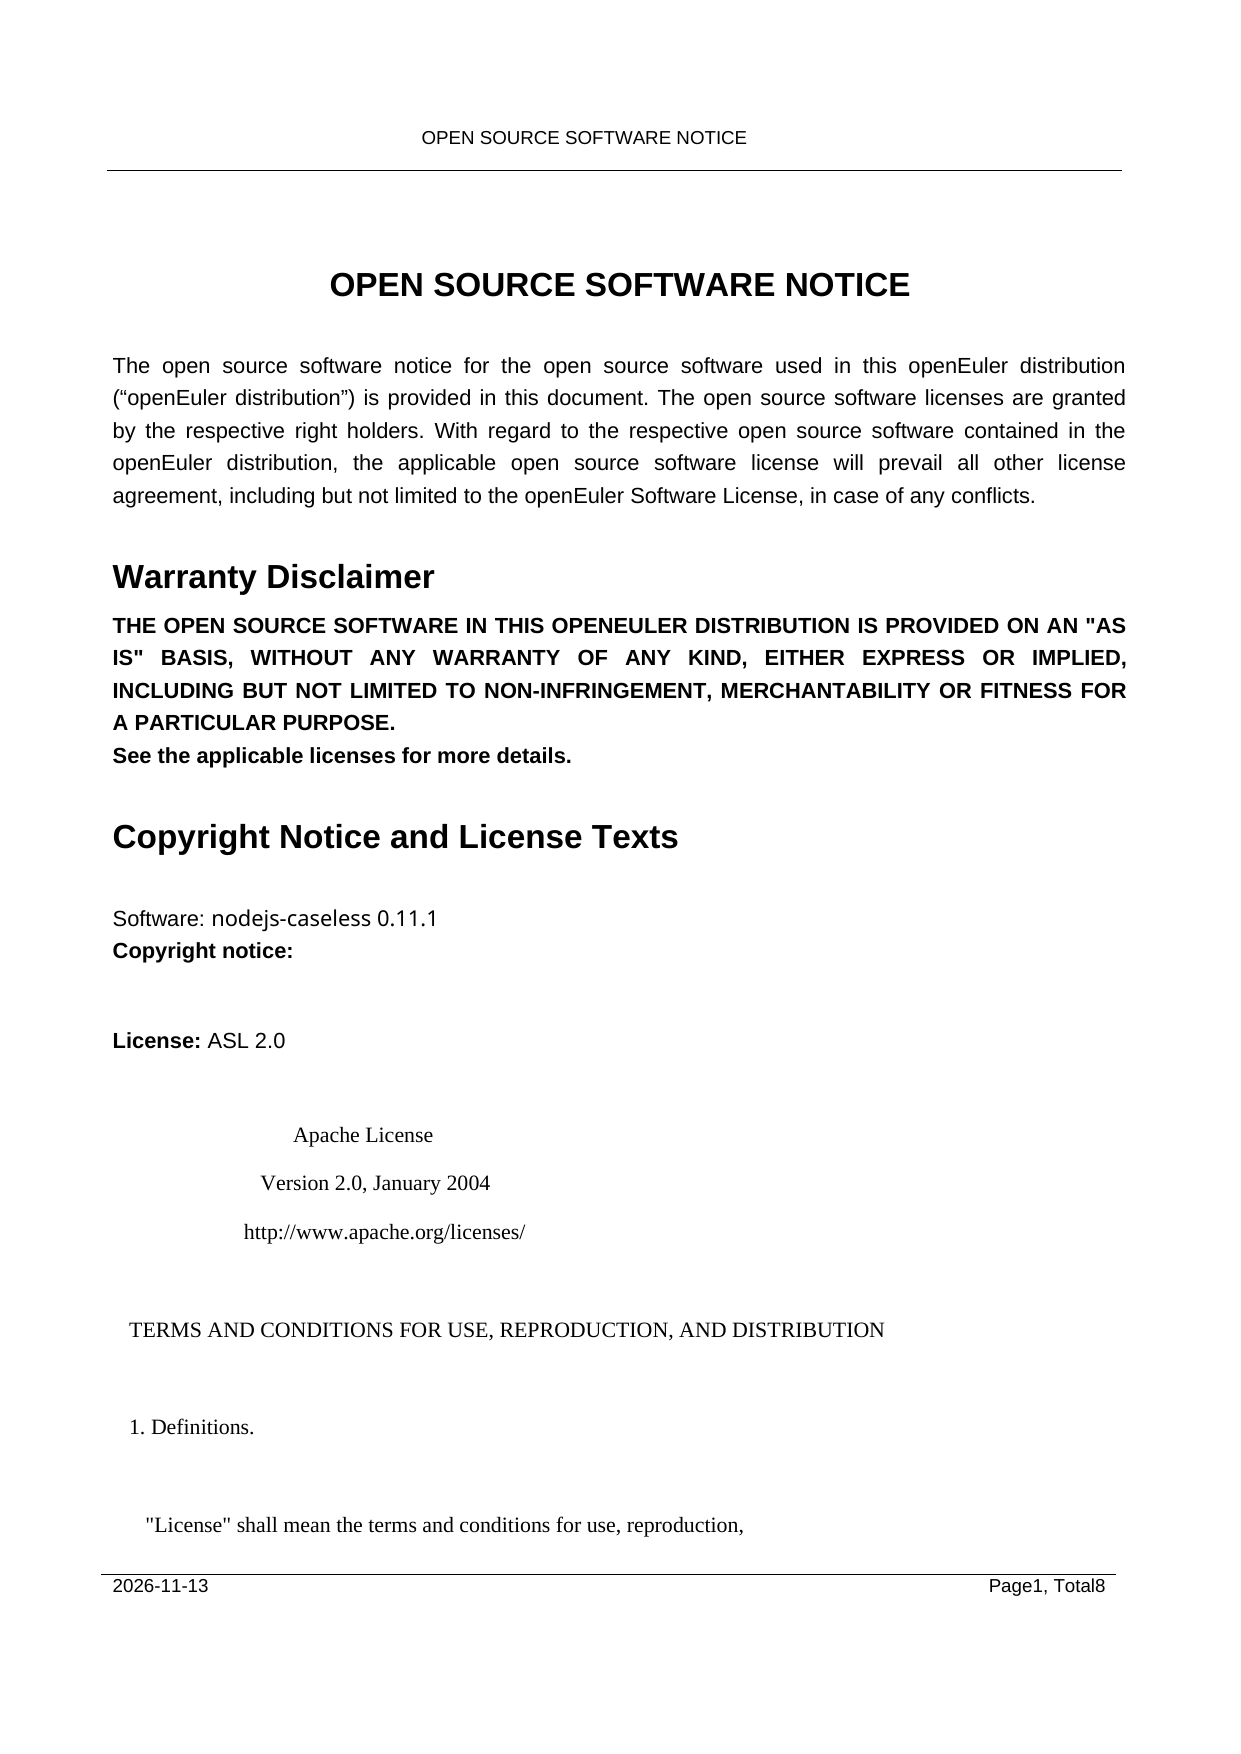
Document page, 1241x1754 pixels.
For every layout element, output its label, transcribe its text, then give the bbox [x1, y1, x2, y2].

text OPEN SOURCE SOFTWARE NOTICE [112, 251, 1128, 316]
text Copyright notice: [112, 934, 1128, 966]
text License: ASL 2.0 [112, 1024, 1128, 1057]
text Copyright Notice and License Texts [112, 804, 1128, 869]
text Warranty Disclaimer [112, 544, 1128, 609]
text Software: nodejs-caseless 0.11.1 [112, 901, 1128, 934]
text THE OPEN SOURCE SOFTWARE IN THIS OPENEULER DISTRIBUTION IS PROVIDED ON AN "AS IS" BASIS, WITHOUT ANY WARRANTY OF ANY KIND, EITHER EXPRESS OR IMPLIED, INCLUDING BUT NOT LIMITED TO NON-INFRINGEMENT, MERCHANTABILITY OR FITNESS FOR A PARTICULAR PURPOSE. See the applicable licenses for more details. [112, 609, 1128, 771]
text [112, 1069, 1128, 1541]
text The open source software notice for the open source software used in this openEuler distribution (“openEuler distribution”) is provided in this document. The open source software licenses are granted by the respective right holders. With regard to the respective open source software contained in the openEuler distribution, the applicable open source software license will prevail all other license agreement, including but not limited to the openEuler Software License, in case of any conflicts. [112, 349, 1128, 511]
